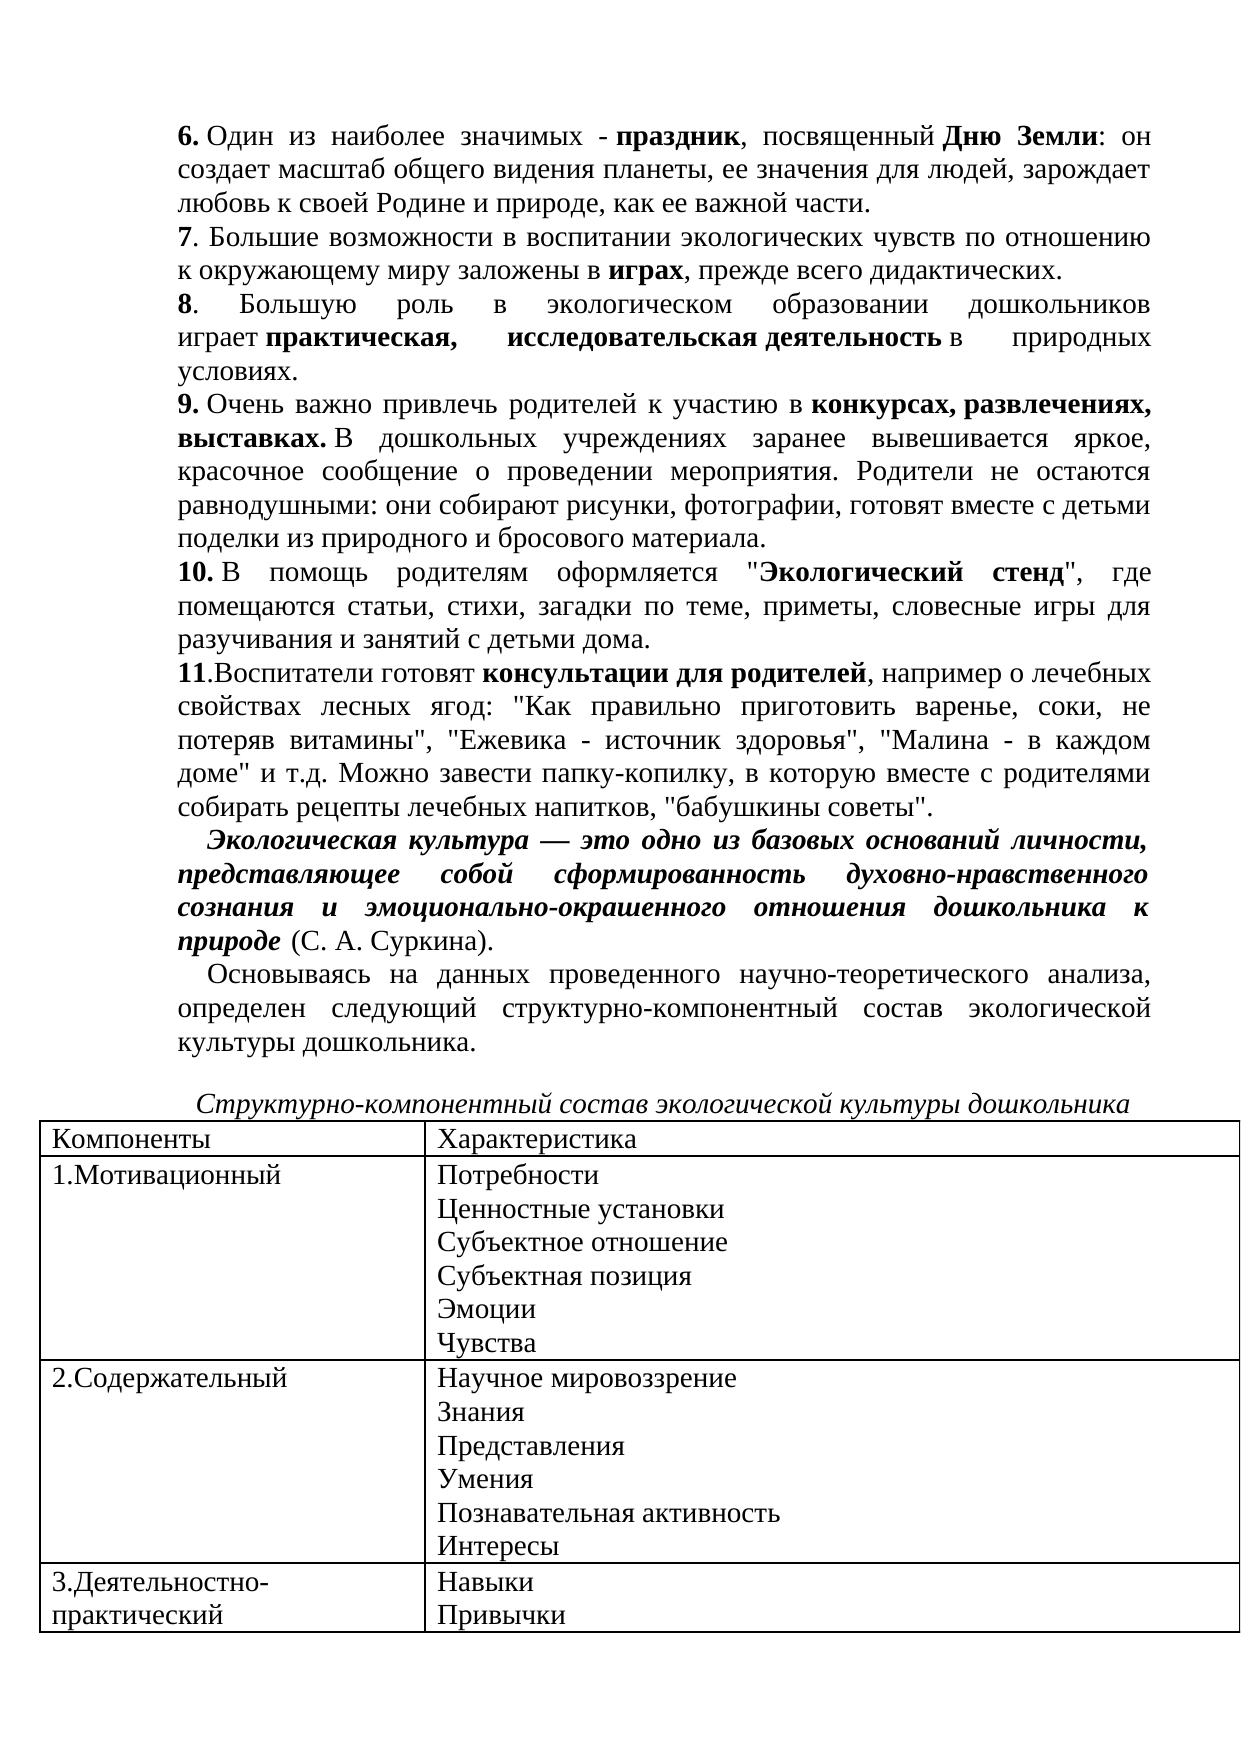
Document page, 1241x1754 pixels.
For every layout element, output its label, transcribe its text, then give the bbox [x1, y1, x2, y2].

text Основываясь на данных проведенного научно-теоретического анализа, определен следующий структурно-компонентный состав экологической культуры дошкольника. [177, 957, 1152, 1057]
text 8. Большую роль в экологическом образовании дошкольников играет практическая, исследовательская деятельность в природных условиях. [177, 286, 1152, 386]
text 9. Очень важно привлечь родителей к участию в конкурсах, развлечениях, выставках. В дошкольных учреждениях заранее вывешивается яркое, красочное сообщение о проведении мероприятия. Родители не остаются равнодушными: они собирают рисунки, фотографии, готовят вместе с детьми поделки из природного и бросового материала. [177, 386, 1152, 554]
text 11.Воспитатели готовят консультации для родителей, например о лечебных свойствах лесных ягод: "Как правильно приготовить варенье, соки, не потеряв витамины", "Ежевика - источник здоровья", "Малина - в каждом доме" и т.д. Можно завести папку-копилку, в которую вместе с родителями собирать рецепты лечебных напитков, "бабушкины советы". [177, 655, 1152, 822]
table_header Компоненты [41, 1122, 424, 1155]
table_cell 2.Содержательный [41, 1361, 424, 1562]
text Структурно-компонентный состав экологической культуры дошкольника [177, 1086, 1152, 1119]
table_header Характеристика [426, 1122, 1239, 1155]
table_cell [426, 1564, 1239, 1631]
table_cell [41, 1564, 424, 1631]
table_cell Потребности Ценностные установки Субъектное отношение Субъектная позиция Эмоции Чувства [426, 1157, 1239, 1358]
text 10. В помощь родителям оформляется "Экологический стенд", где помещаются статьи, стихи, загадки по теме, приметы, словесные игры для разучивания и занятий с детьми дома. [177, 554, 1152, 655]
table_cell Научное мировоззрение Знания Представления Умения Познавательная активность Интересы [426, 1361, 1239, 1562]
text Экологическая культура — это одно из базовых оснований личности, представляющее собой сформированность духовно-нравственного сознания и эмоционально-окрашенного отношения дошкольника к природе (С. А. Суркина). [177, 822, 1152, 957]
table_cell 1.Мотивационный [41, 1157, 424, 1358]
text 6. Один из наиболее значимых - праздник, посвященный Дню Земли: он создает масштаб общего видения планеты, ее значения для людей, зарождает любовь к своей Родине и природе, как ее важной части. [177, 118, 1152, 219]
text 7. Большие возможности в воспитании экологических чувств по отношению к окружающему миру заложены в играх, прежде всего дидактических. [177, 219, 1152, 286]
